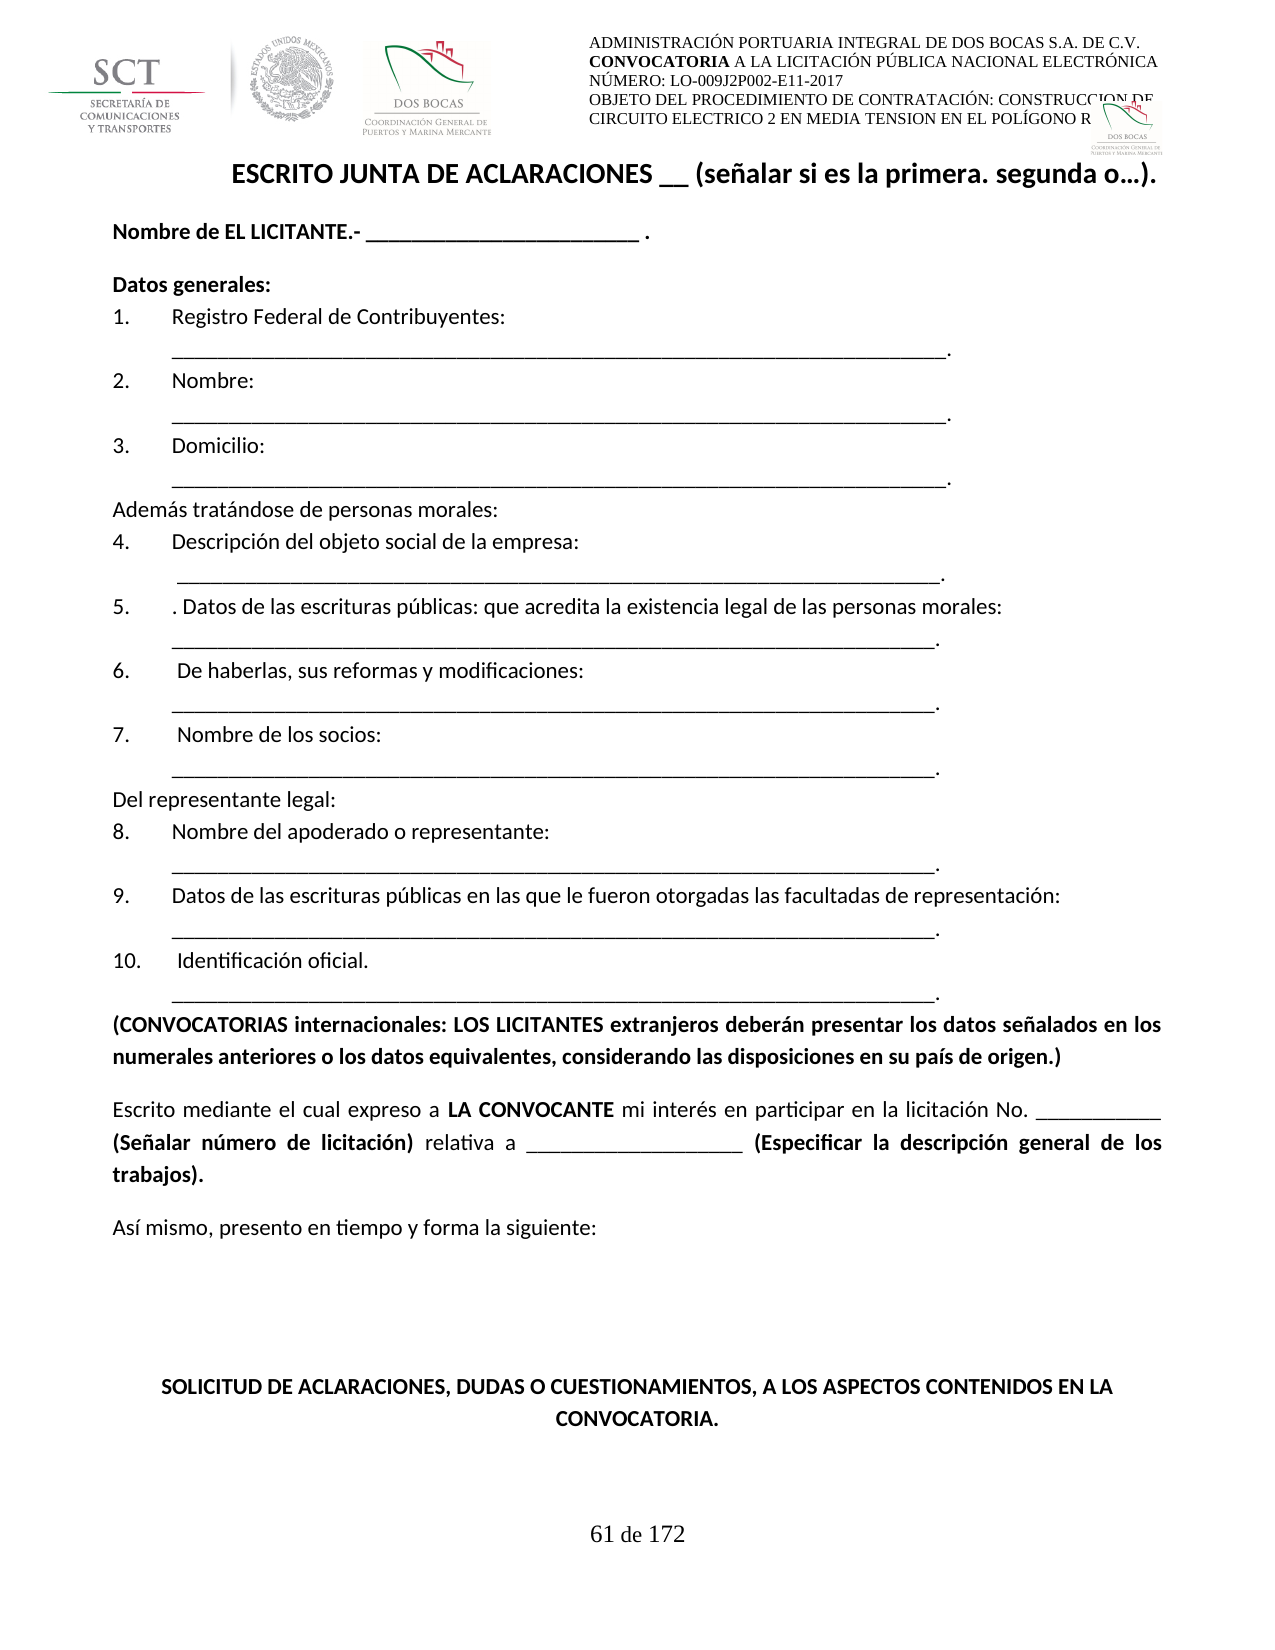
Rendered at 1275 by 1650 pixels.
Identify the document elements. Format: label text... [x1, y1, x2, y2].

list Identificación oficial. [112, 946, 1162, 974]
list . Datos de las escrituras públicas: que acredita la existencia legal de las personas morales: ___________________________________________________________________. [112, 592, 1162, 652]
list ____________________________________________________________________. [172, 334, 1162, 362]
text (CONVOCATORIAS internacionales: LOS LICITANTES extranjeros deberán presentar los datos señalados en los numerales anteriores o los datos equivalentes, considerando las disposiciones en su país de origen.) [112, 1010, 1162, 1070]
list ___________________________________________________________________. [172, 559, 1162, 588]
text Nombre de EL LICITANTE.- ________________________ . [112, 217, 1162, 245]
text Así mismo, presento en tiempo y forma la siguiente: [112, 1213, 1162, 1241]
picture [362, 41, 492, 137]
list Registro Federal de Contribuyentes: [112, 302, 1162, 330]
list ____________________________________________________________________. [172, 399, 1162, 427]
list ___________________________________________________________________. [172, 753, 1162, 781]
picture [1090, 101, 1163, 155]
text SOLICITUD DE ACLARACIONES, DUDAS O CUESTIONAMIENTOS, A LOS ASPECTOS CONTENIDOS EN LA CONVOCATORIA. [112, 1372, 1162, 1432]
text Escrito mediante el cual expreso a LA CONVOCANTE mi interés en participar en la licitación No. ___________ (Señalar número de licitación) relativa a ___________________ (Especificar la descripción general de los trabajos). [112, 1095, 1162, 1188]
list Nombre del apoderado o representante: [112, 817, 1162, 845]
list ____________________________________________________________________. [172, 463, 1162, 491]
list Domicilio: [112, 431, 1162, 459]
list Nombre de los socios: [112, 721, 1162, 748]
list ___________________________________________________________________. [172, 978, 1162, 1006]
text ESCRITO JUNTA DE ACLARACIONES __ (señalar si es la primera. segunda o…). [112, 155, 1162, 191]
list De haberlas, sus reformas y modificaciones: ___________________________________________________________________. [112, 656, 1162, 716]
text Del representante legal: [112, 785, 1162, 813]
text Además tratándose de personas morales: [112, 495, 1162, 523]
picture [32, 21, 342, 137]
list ___________________________________________________________________. [172, 849, 1162, 877]
list Nombre: [112, 366, 1162, 394]
list Descripción del objeto social de la empresa: [112, 527, 1162, 555]
list Datos de las escrituras públicas en las que le fueron otorgadas las facultadas de representación: ___________________________________________________________________. [112, 881, 1162, 942]
text Datos generales: [112, 270, 1162, 298]
